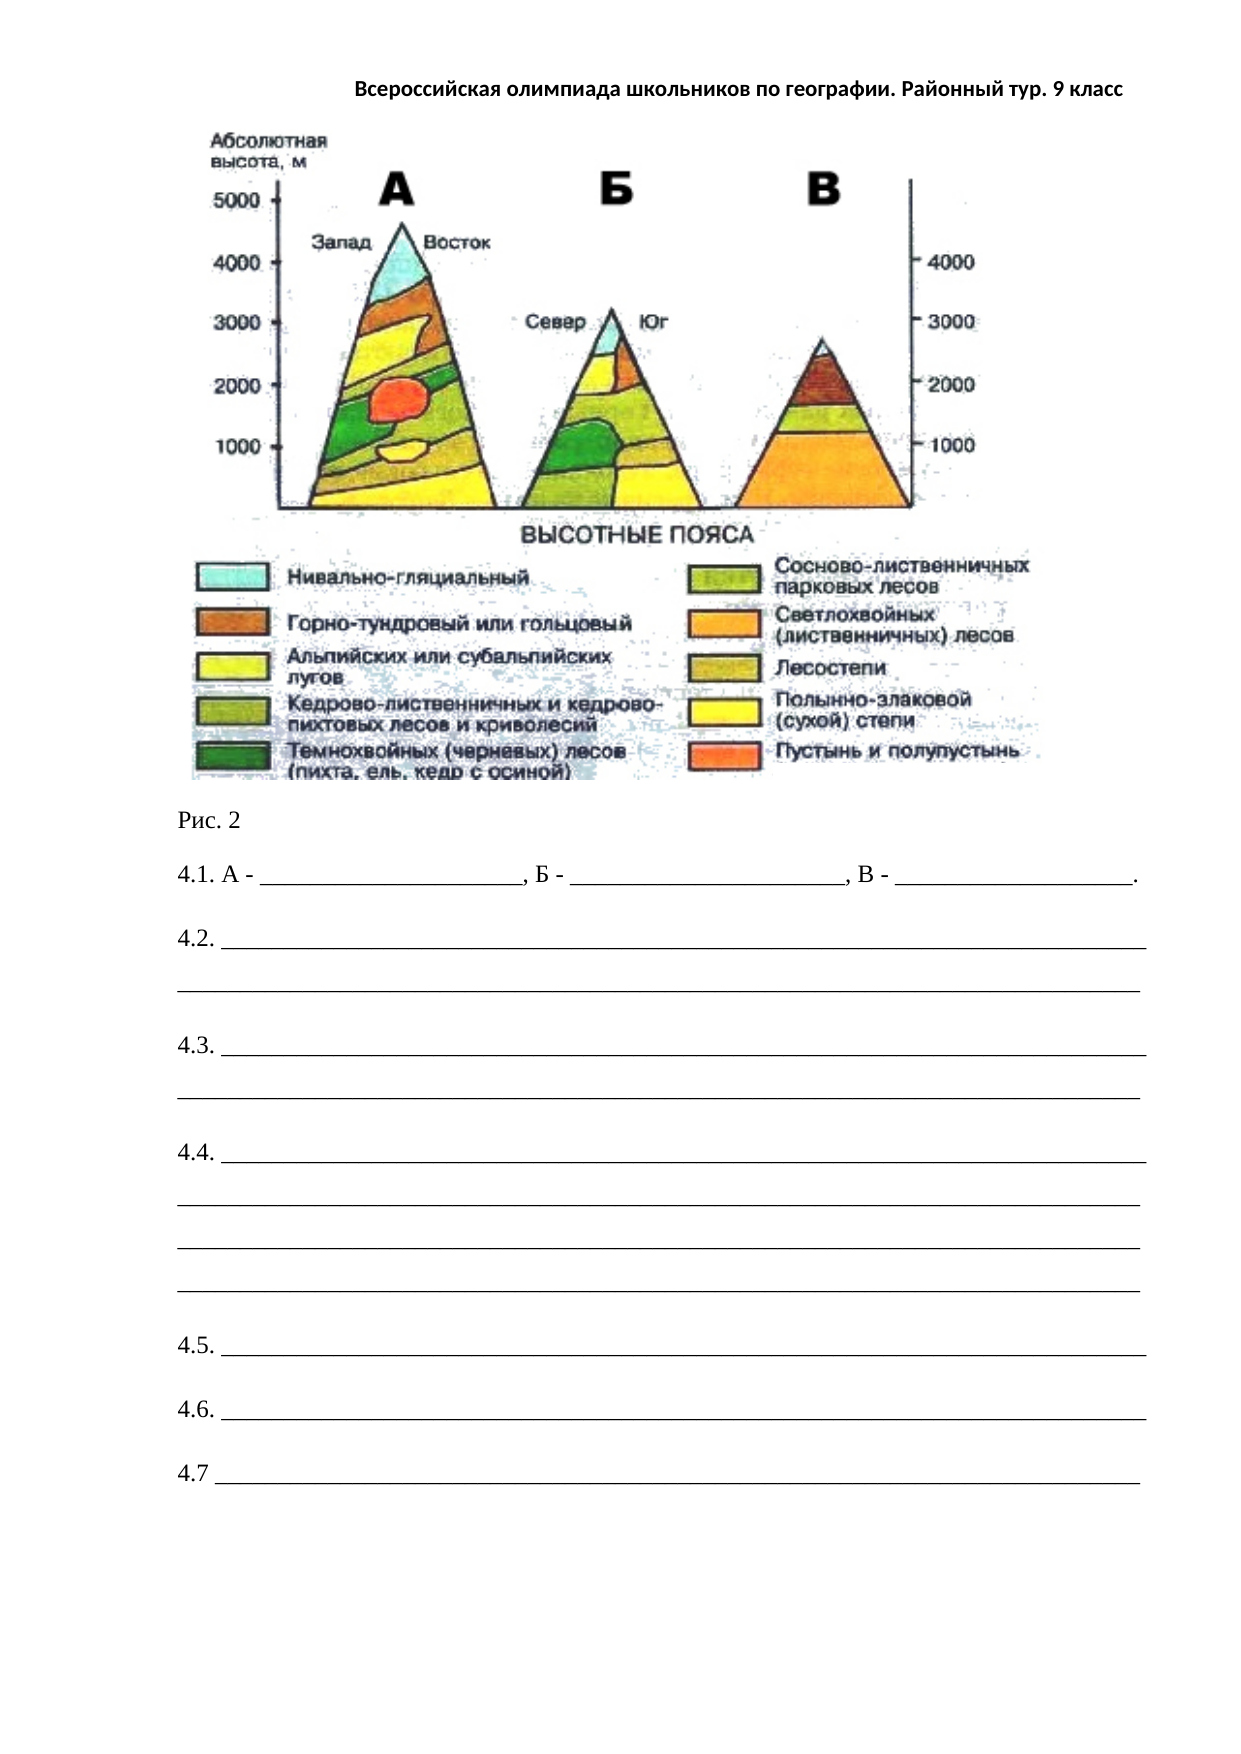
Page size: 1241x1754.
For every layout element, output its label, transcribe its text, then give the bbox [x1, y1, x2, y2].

picture [177, 129, 1153, 780]
text 4.7 __________________________________________________________________________ [177, 1458, 1152, 1487]
text 4.1. А - _____________________, Б - ______________________, В - ___________________. [177, 859, 1152, 887]
text 4.4. __________________________________________________________________________ _______________________________________________________________________________________________________________________________________________________________________________________________________________________________________ [177, 1137, 1152, 1295]
text 4.2. __________________________________________________________________________ _____________________________________________________________________________ [177, 923, 1152, 994]
text 4.3. __________________________________________________________________________ _____________________________________________________________________________ [177, 1030, 1152, 1102]
text 4.6. __________________________________________________________________________ [177, 1394, 1152, 1423]
text 4.5. __________________________________________________________________________ [177, 1330, 1152, 1359]
text Рис. 2 [177, 805, 1152, 833]
